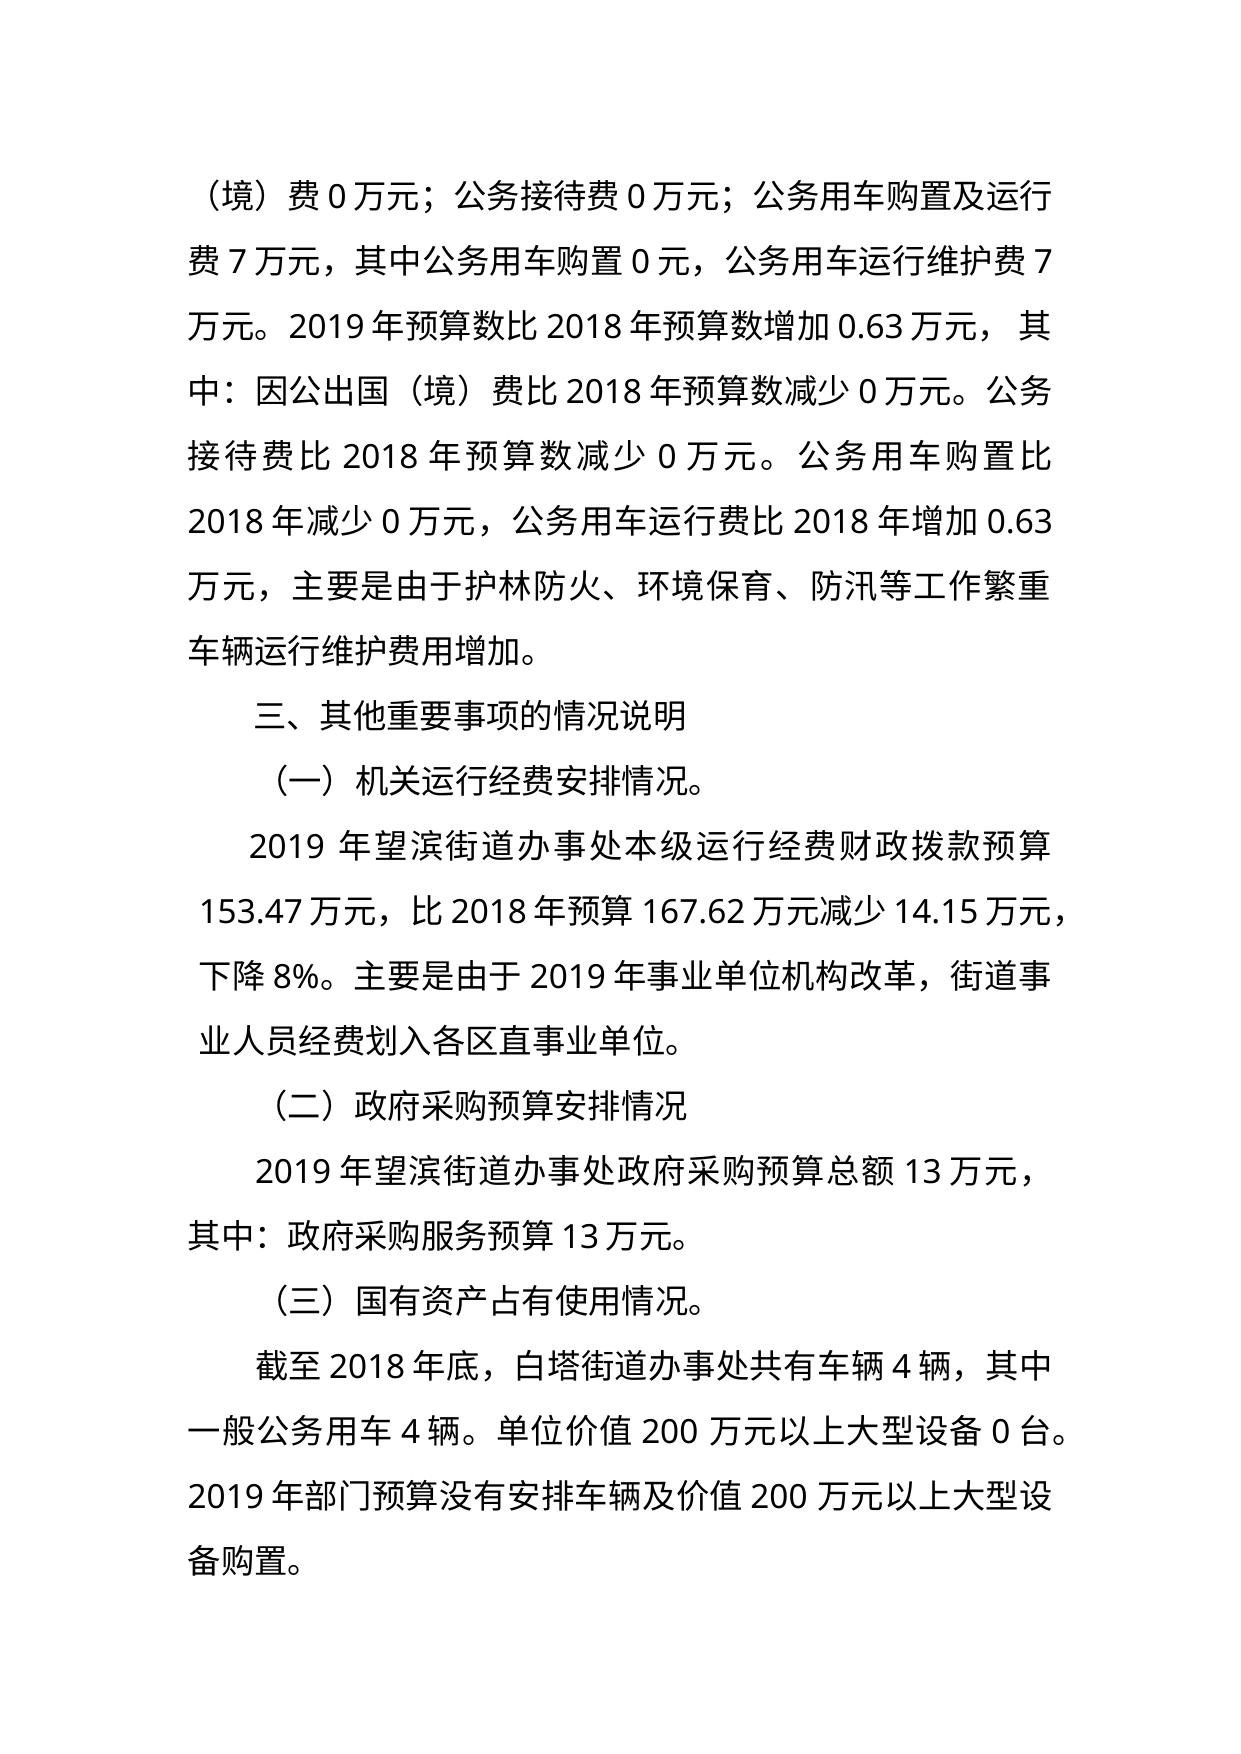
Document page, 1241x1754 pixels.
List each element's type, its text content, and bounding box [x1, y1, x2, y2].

text （一）机关运行经费安排情况。 [187, 747, 1053, 812]
text 2019年望滨街道办事处政府采购预算总额13万元，其中：政府采购服务预算13万元。 [187, 1137, 1053, 1267]
text 三、其他重要事项的情况说明 [187, 682, 1053, 747]
text （二）政府采购预算安排情况 [187, 1072, 1053, 1137]
text 2019 年望滨街道办事处本级运行经费财政拨款预算153.47万元，比2018年预算167.62万元减少14.15万元，下降8%。主要是由于2019年事业单位机构改革，街道事业人员经费划入各区直事业单位。 [198, 812, 1053, 1072]
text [187, 162, 1053, 682]
text （三）国有资产占有使用情况。 [187, 1267, 1053, 1332]
text 截至2018年底，白塔街道办事处共有车辆4辆，其中一般公务用车4辆。单位价值200 万元以上大型设备0台。2019年部门预算没有安排车辆及价值200 万元以上大型设备购置。 [187, 1332, 1053, 1592]
